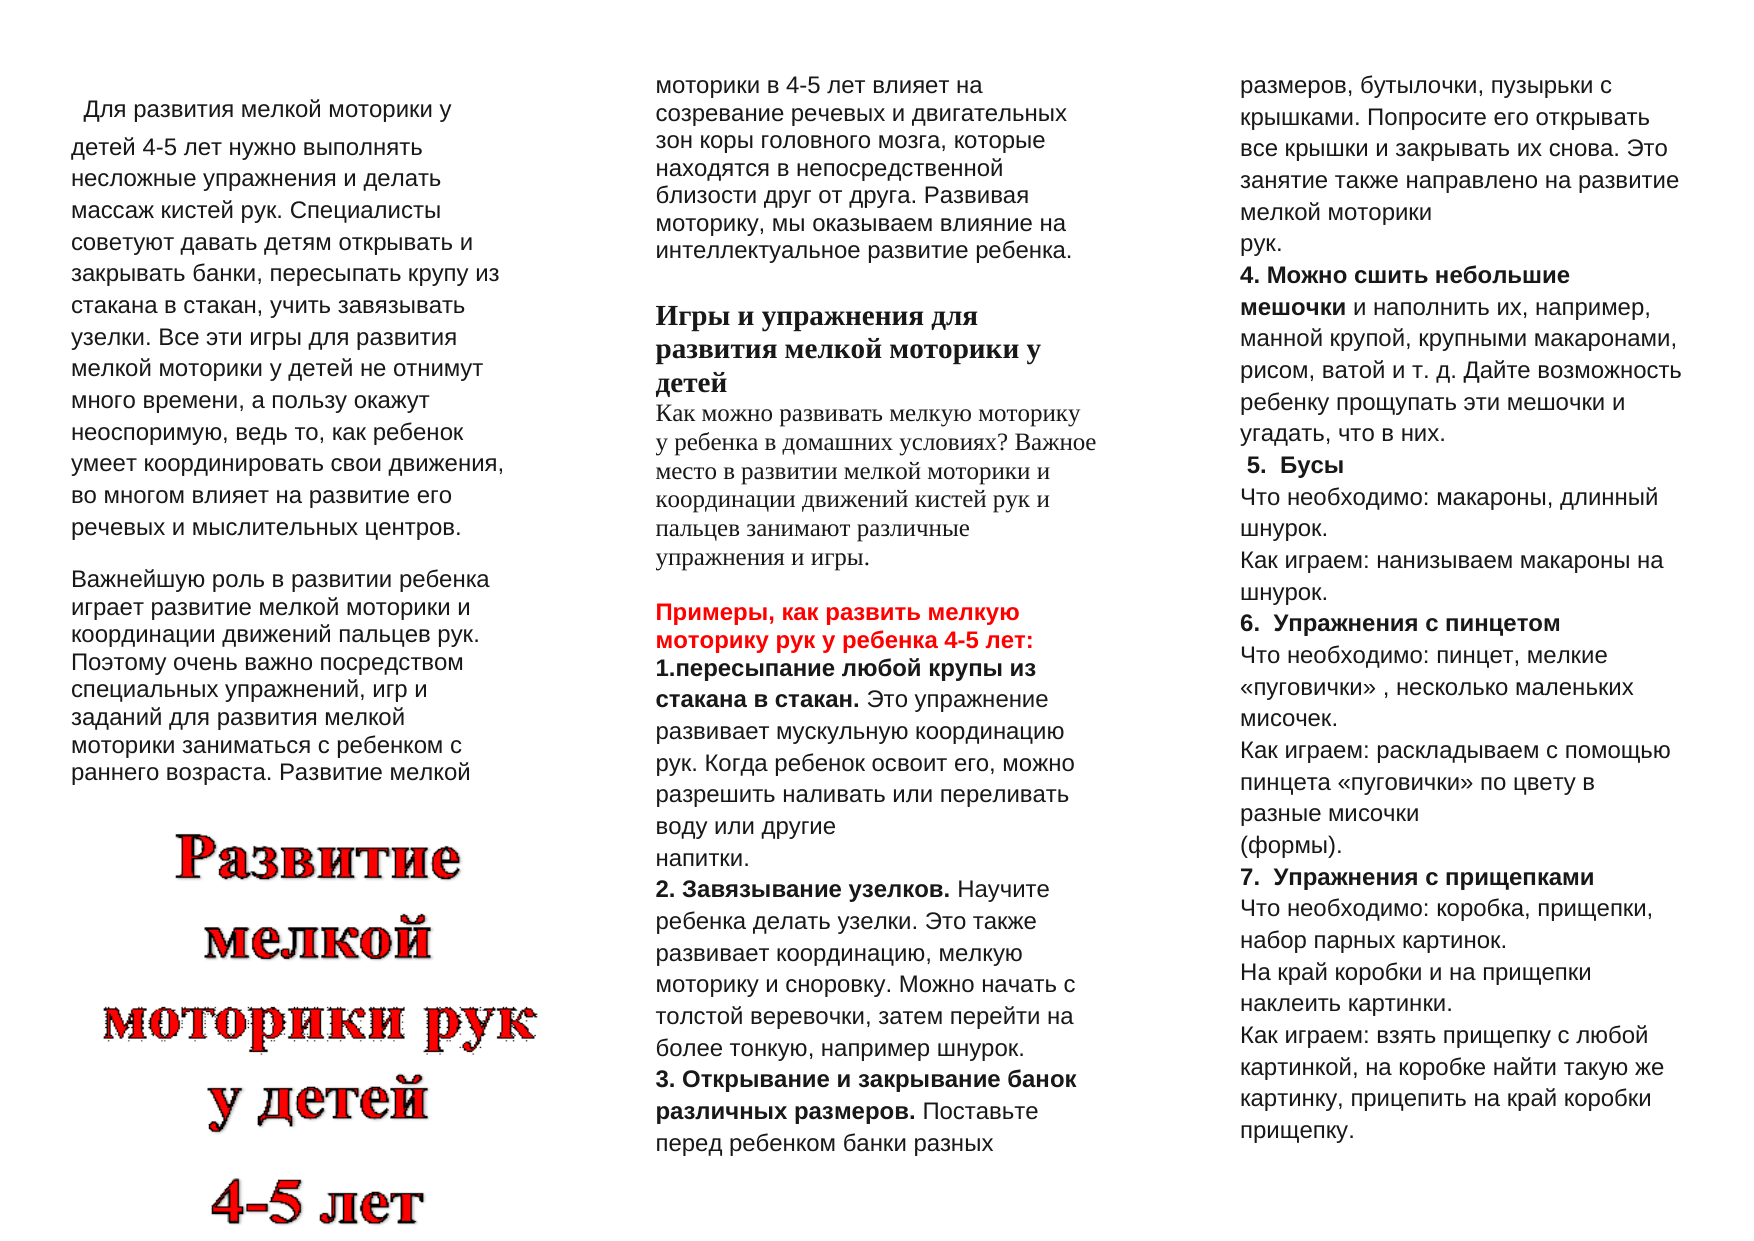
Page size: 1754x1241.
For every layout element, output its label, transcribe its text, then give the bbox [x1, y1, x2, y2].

text Как можно развивать мелкую моторику у ребенка в домашних условиях? Важное место в развитии мелкой моторики и координации движений кистей рук и пальцев занимают различные упражнения и игры. [655, 398, 1098, 571]
text Игры и упражнения для развития мелкой моторики у детей [655, 298, 1098, 398]
text Примеры, как развить мелкую моторику рук у ребенка 4-5 лет: [655, 598, 1098, 653]
text Для развития мелкой моторики у детей 4-5 лет нужно выполнять несложные упражнения и делать массаж кистей рук. Специалисты советуют давать детям открывать и закрывать банки, пересыпать крупу из стакана в стакан, учить завязывать узелки. Все эти игры для развития мелкой моторики у детей не отнимут много времени, а пользу окажут неоспоримую, ведь то, как ребенок умеет координировать свои движения, во многом влияет на развитие его речевых и мыслительных центров. [71, 71, 514, 540]
list 1.пересыпание любой крупы из стакана в стакан. Это упражнение развивает мускульную координацию рук. Когда ребенок освоит его, можно разрешить наливать или переливать воду или другие напитки. 2. Завязывание узелков. Научите ребенка делать узелки. Это также развивает координацию, мелкую моторику и сноровку. Можно начать с толстой веревочки, затем перейти на более тонкую, например шнурок. 3. Открывание и закрывание банок различных размеров. Поставьте перед ребенком банки разных размеров, бутылочки, пузырьки с крышками. Попросите его открывать все крышки и закрывать их снова. Это занятие также направлено на развитие мелкой моторики рук. 4. Можно сшить небольшие мешочки и наполнить их, например, манной крупой, крупными макаронами, рисом, ватой и т. д. Дайте возможность ребенку прощупать эти мешочки и угадать, что в них. [655, 653, 1098, 1156]
text Важнейшую роль в развитии ребенка играет развитие мелкой моторики и координации движений пальцев рук. Поэтому очень важно посредством специальных упражнений, игр и заданий для развития мелкой моторики заниматься с ребенком с раннего возраста. Развитие мелкой моторики в 4-5 лет влияет на созревание речевых и двигательных зон коры головного мозга, которые находятся в непосредственной близости друг от друга. Развивая моторику, мы оказываем влияние на интеллектуальное развитие ребенка. [655, 71, 1098, 264]
text Важнейшую роль в развитии ребенка играет развитие мелкой моторики и координации движений пальцев рук. Поэтому очень важно посредством специальных упражнений, игр и заданий для развития мелкой моторики заниматься с ребенком с раннего возраста. Развитие мелкой моторики в 4-5 лет влияет на созревание речевых и двигательных зон коры головного мозга, которые находятся в непосредственной близости друг от друга. Развивая моторику, мы оказываем влияние на интеллектуальное развитие ребенка. [71, 565, 514, 786]
list 1.пересыпание любой крупы из стакана в стакан. Это упражнение развивает мускульную координацию рук. Когда ребенок освоит его, можно разрешить наливать или переливать воду или другие напитки. 2. Завязывание узелков. Научите ребенка делать узелки. Это также развивает координацию, мелкую моторику и сноровку. Можно начать с толстой веревочки, затем перейти на более тонкую, например шнурок. 3. Открывание и закрывание банок различных размеров. Поставьте перед ребенком банки разных размеров, бутылочки, пузырьки с крышками. Попросите его открывать все крышки и закрывать их снова. Это занятие также направлено на развитие мелкой моторики рук. 4. Можно сшить небольшие мешочки и наполнить их, например, манной крупой, крупными макаронами, рисом, ватой и т. д. Дайте возможность ребенку прощупать эти мешочки и угадать, что в них. [1240, 71, 1683, 447]
picture [75, 809, 562, 1241]
